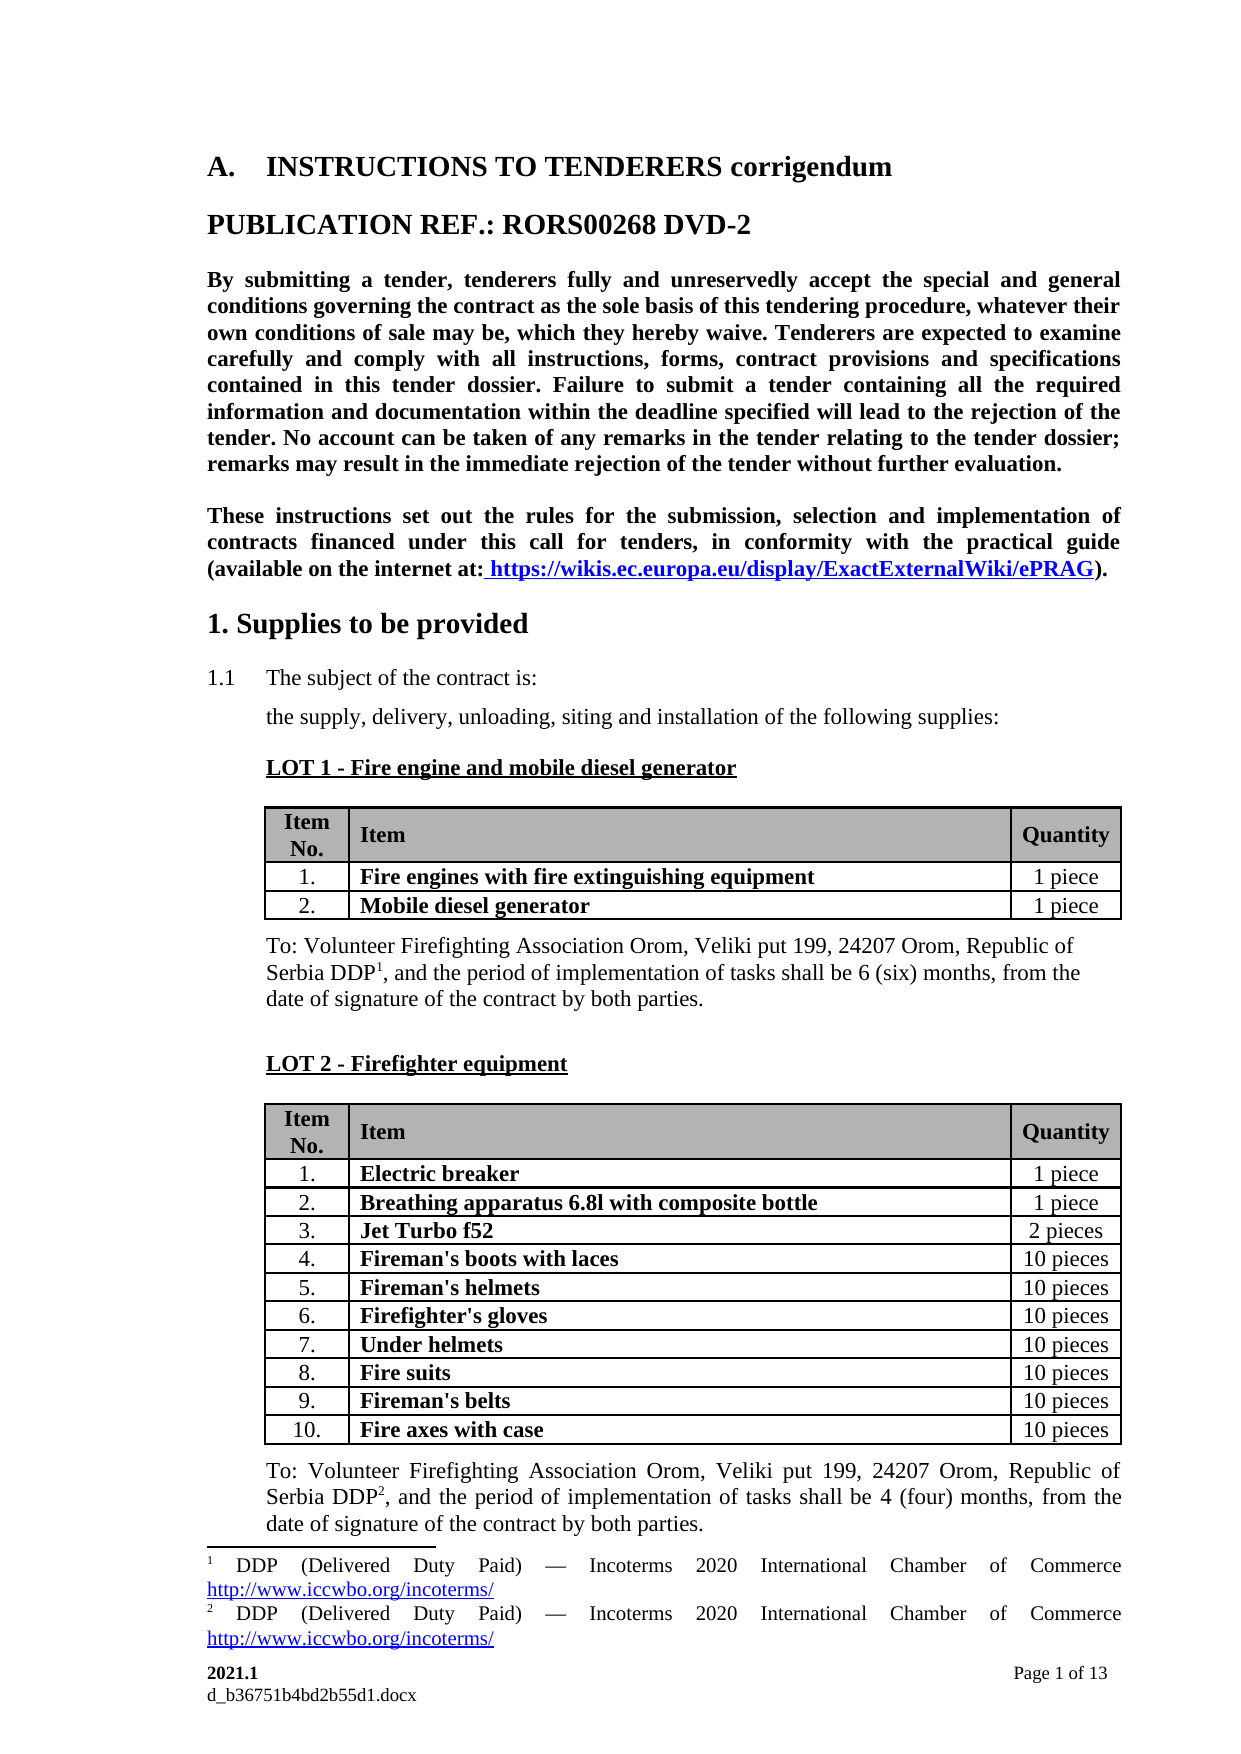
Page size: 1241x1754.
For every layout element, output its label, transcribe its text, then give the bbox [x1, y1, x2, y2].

table_cell 5. [266, 1274, 348, 1300]
table_cell Fireman's boots with laces [350, 1245, 1010, 1272]
text To: Volunteer Firefighting Association Orom, Veliki put 199, 24207 Orom, Republic of Serbia DDP, and the period of implementation of tasks shall be 4 (four) months, from the date of signature of the contract by both parties. [266, 1457, 1122, 1536]
subtitle By submitting a tender, tenderers fully and unreservedly accept the special and general conditions governing the contract as the sole basis of this tendering procedure, whatever their own conditions of sale may be, which they hereby waive. Tenderers are expected to examine carefully and comply with all instructions, forms, contract provisions and specifications contained in this tender dossier. Failure to submit a tender containing all the required information and documentation within the deadline specified will lead to the rejection of the tender. No account can be taken of any remarks in the tender relating to the tender dossier; remarks may result in the immediate rejection of the tender without further evaluation. [207, 266, 1122, 477]
table_cell Breathing apparatus 6.8l with composite bottle [350, 1189, 1010, 1215]
table_cell Fire suits [350, 1359, 1010, 1386]
table_cell Mobile diesel generator [350, 892, 1010, 918]
table_cell 10 pieces [1012, 1359, 1120, 1386]
table_cell Firefighter's gloves [350, 1302, 1010, 1329]
table_cell Under helmets [350, 1331, 1010, 1357]
table_header Quantity [1012, 1105, 1120, 1158]
table_cell 7. [266, 1331, 348, 1357]
table_cell 1. [266, 1160, 348, 1186]
table_cell 4. [266, 1245, 348, 1272]
table_cell 1 piece [1012, 863, 1120, 889]
text To: Volunteer Firefighting Association Orom, Veliki put 199, 24207 Orom, Republic of Serbia DDP, and the period of implementation of tasks shall be 6 (six) months, from the date of signature of the contract by both parties. [266, 933, 1122, 1012]
subtitle 1. Supplies to be provided [207, 606, 1122, 639]
table_cell 10 pieces [1012, 1388, 1120, 1414]
table_header Item [350, 1105, 1010, 1158]
table_cell 3. [266, 1217, 348, 1243]
table_cell 1 piece [1012, 1160, 1120, 1186]
table_cell Fire axes with case [350, 1416, 1010, 1442]
table_cell 1 piece [1012, 892, 1120, 918]
table_cell Electric breaker [350, 1160, 1010, 1186]
table_cell 2 pieces [1012, 1217, 1120, 1243]
table_header Item [350, 809, 1010, 861]
table_cell 10 pieces [1012, 1302, 1120, 1329]
subtitle A. INSTRUCTIONS TO TENDERERS corrigendum [207, 149, 1122, 182]
text LOT 1 - Fire engine and mobile diesel generator [266, 754, 1122, 780]
table_cell 1. [266, 863, 348, 889]
table_cell 9. [266, 1388, 348, 1414]
table_cell 10 pieces [1012, 1274, 1120, 1300]
table_cell 2. [266, 1189, 348, 1215]
table_header Quantity [1012, 809, 1120, 861]
text the supply, delivery, unloading, siting and installation of the following supplies: [266, 703, 1122, 730]
table_header Item No. [266, 1105, 348, 1158]
table_cell 10 pieces [1012, 1416, 1120, 1442]
text LOT 2 - Firefighter equipment [266, 1051, 1122, 1077]
table_header Item No. [266, 809, 348, 861]
table_cell Fire engines with fire extinguishing equipment [350, 863, 1010, 889]
table_cell 6. [266, 1302, 348, 1329]
subtitle 1.1 The subject of the contract is: [207, 664, 1122, 691]
subtitle These instructions set out the rules for the submission, selection and implementation of contracts financed under this call for tenders, in conformity with the practical guide (available on the internet at: https://wikis.ec.europa.eu/display/ExactExternalWiki/ePRAG). [207, 502, 1122, 581]
table_cell Fireman's belts [350, 1388, 1010, 1414]
table_cell 10 pieces [1012, 1331, 1120, 1357]
table_cell 2. [266, 892, 348, 918]
table_cell 10. [266, 1416, 348, 1442]
table_cell 8. [266, 1359, 348, 1386]
table_cell Jet Turbo f52 [350, 1217, 1010, 1243]
table_cell Fireman's helmets [350, 1274, 1010, 1300]
subtitle PUBLICATION REF.: RORS00268 DVD-2 [207, 207, 1122, 241]
table_cell 10 pieces [1012, 1245, 1120, 1272]
table_cell 1 piece [1012, 1189, 1120, 1215]
